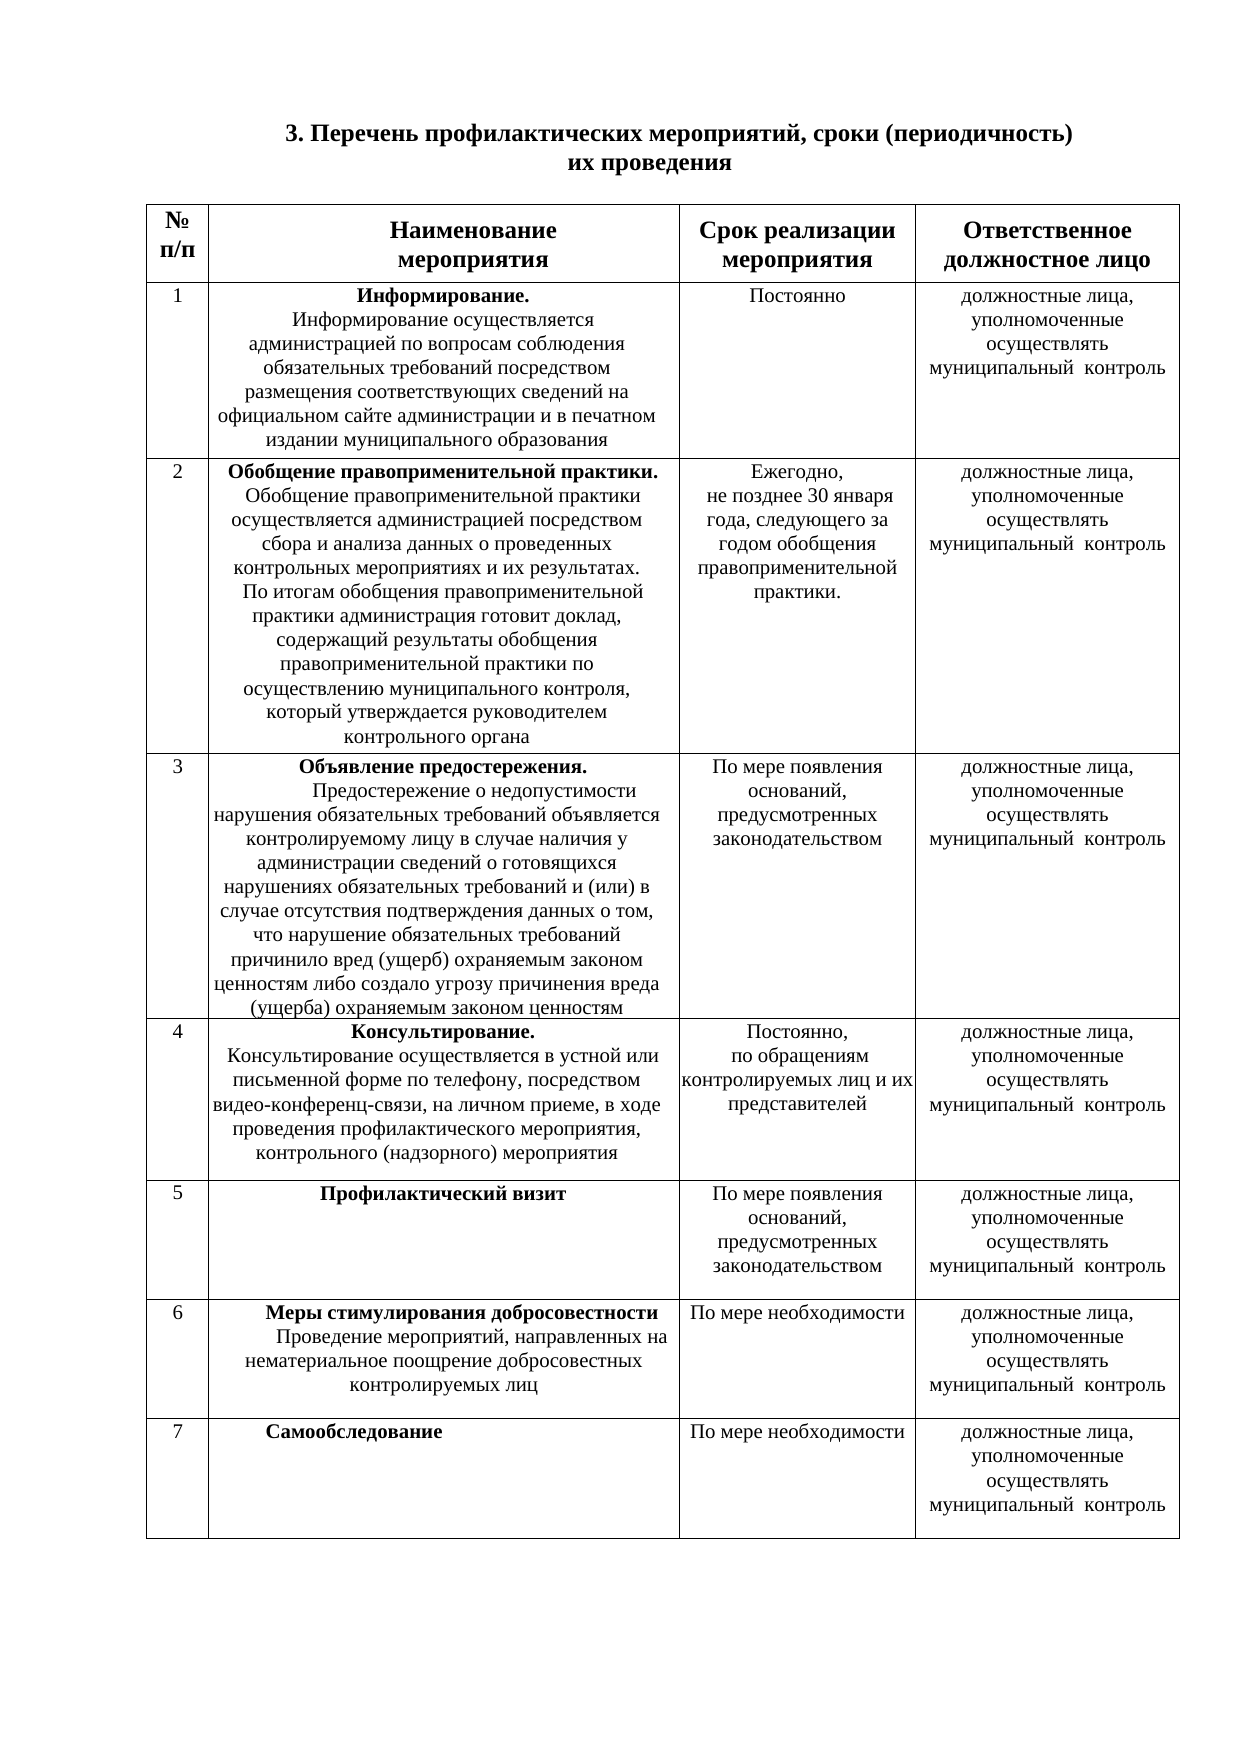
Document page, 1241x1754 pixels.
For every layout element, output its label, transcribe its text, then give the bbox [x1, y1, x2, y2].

table_cell 7 [147, 1419, 208, 1538]
table_cell 6 [147, 1300, 208, 1418]
table_cell 5 [147, 1181, 208, 1299]
table_cell должностные лица, уполномоченные осуществлять муниципальный контроль [916, 1419, 1179, 1538]
table_cell Консультирование. Консультирование осуществляется в устной или письменной форме по телефону, посредством видео-конференц-связи, на личном приеме, в ходе проведения профилактического мероприятия, контрольного (надзорного) мероприятия [209, 1019, 679, 1179]
table_cell Самообследование [209, 1419, 679, 1538]
table_cell Постоянно [680, 283, 915, 458]
table_header № п/п [147, 205, 208, 282]
table_cell По мере появления оснований, предусмотренных законодательством [680, 754, 915, 1018]
table_cell По мере необходимости [680, 1419, 915, 1538]
table_cell По мере необходимости [680, 1300, 915, 1418]
table_header Срок реализации мероприятия [680, 205, 915, 282]
text 3. Перечень профилактических мероприятий, сроки (периодичность) их проведения [732, 118, 1152, 176]
table_cell Информирование. Информирование осуществляется администрацией по вопросам соблюдения обязательных требований посредством размещения соответствующих сведений на официальном сайте администрации и в печатном издании муниципального образования [209, 283, 679, 458]
table_cell должностные лица, уполномоченные осуществлять муниципальный контроль [916, 1181, 1179, 1299]
table_cell Постоянно, по обращениям контролируемых лиц и их представителей [680, 1019, 915, 1179]
table_cell 4 [147, 1019, 208, 1179]
table_header Наименование мероприятия [209, 205, 679, 282]
table_cell Профилактический визит [209, 1181, 679, 1299]
table_cell должностные лица, уполномоченные осуществлять муниципальный контроль [916, 283, 1179, 458]
table_cell По мере появления оснований, предусмотренных законодательством [680, 1181, 915, 1299]
text 3. Перечень профилактических мероприятий, сроки (периодичность) их проведения [148, 118, 568, 176]
table_cell Меры стимулирования добросовестности Проведение мероприятий, направленных на нематериальное поощрение добросовестных контролируемых лиц [209, 1300, 679, 1418]
table_cell Ежегодно, не позднее 30 января года, следующего за годом обобщения правоприменительной практики. [680, 459, 915, 753]
table_cell должностные лица, уполномоченные осуществлять муниципальный контроль [916, 1019, 1179, 1179]
table_cell должностные лица, уполномоченные осуществлять муниципальный контроль [916, 754, 1179, 1018]
table_cell 3 [147, 754, 208, 1018]
table_cell 2 [147, 459, 208, 753]
table_cell должностные лица, уполномоченные осуществлять муниципальный контроль [916, 459, 1179, 753]
table_cell Объявление предостережения. Предостережение о недопустимости нарушения обязательных требований объявляется контролируемому лицу в случае наличия у администрации сведений о готовящихся нарушениях обязательных требований и (или) в случае отсутствия подтверждения данных о том, что нарушение обязательных требований причинило вред (ущерб) охраняемым законом ценностям либо создало угрозу причинения вреда (ущерба) охраняемым законом ценностям [209, 754, 679, 1018]
table_cell должностные лица, уполномоченные осуществлять муниципальный контроль [916, 1300, 1179, 1418]
table_header Ответственное должностное лицо [916, 205, 1179, 282]
table_cell 1 [147, 283, 208, 458]
table_cell Обобщение правоприменительной практики. Обобщение правоприменительной практики осуществляется администрацией посредством сбора и анализа данных о проведенных контрольных мероприятиях и их результатах. По итогам обобщения правоприменительной практики администрация готовит доклад, содержащий результаты обобщения правоприменительной практики по осуществлению муниципального контроля, который утверждается руководителем контрольного органа [209, 459, 679, 753]
